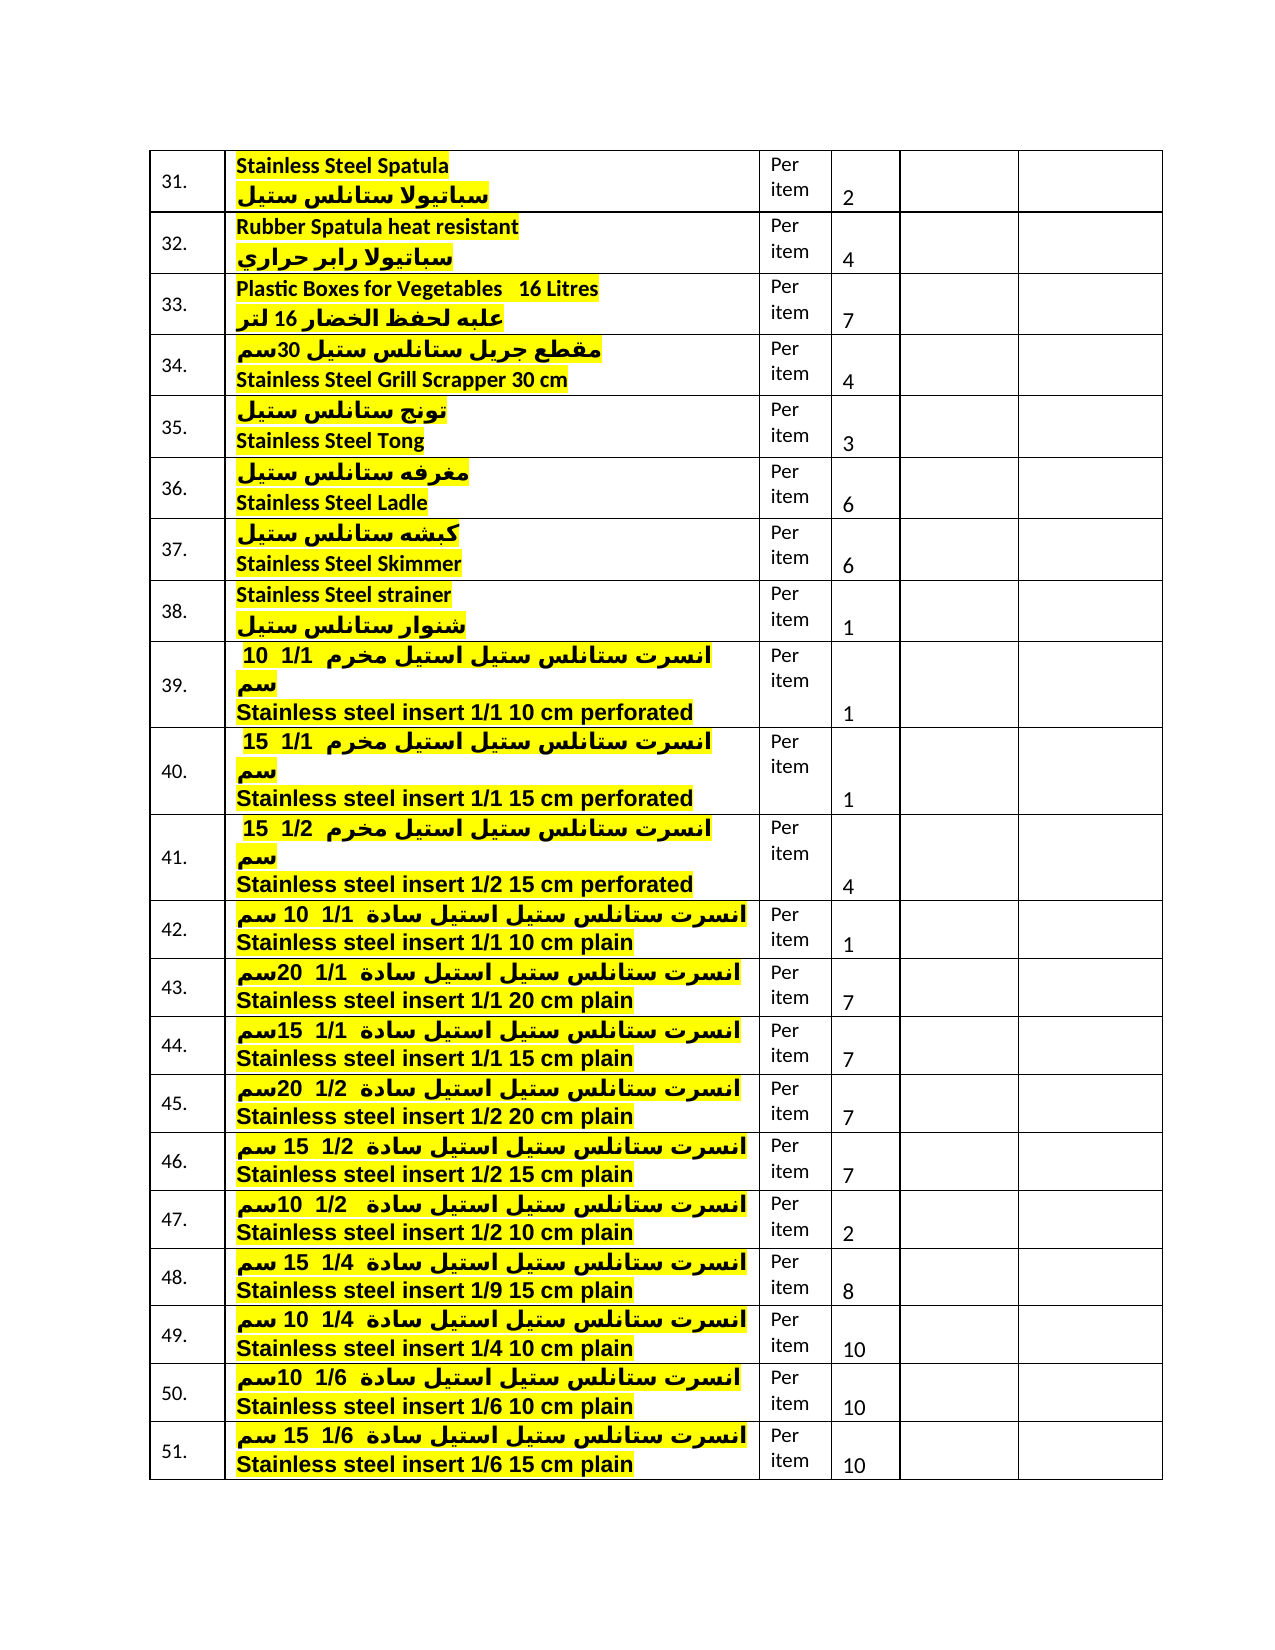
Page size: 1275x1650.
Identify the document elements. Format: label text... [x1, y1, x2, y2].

table_cell Per item [760, 815, 831, 900]
table_cell 7 [832, 1133, 899, 1189]
table_cell انسرت ستانلس ستيل استيل مخرم 1/1 10 سم Stainless steel insert 1/1 10 cm perforated [226, 642, 759, 727]
table_cell [901, 642, 1018, 727]
table_cell كبشه ستانلس ستيل Stainless Steel Skimmer [226, 519, 759, 579]
table_cell Per item [760, 1249, 831, 1305]
table_cell [901, 959, 1018, 1016]
table_cell [1019, 1017, 1162, 1074]
table_cell Per item [760, 642, 831, 727]
table_cell Per item [760, 901, 831, 958]
table_cell [901, 274, 1018, 334]
table_cell [1019, 815, 1162, 900]
table_cell 10 [832, 1364, 899, 1421]
table_cell 51. [151, 1422, 224, 1479]
table_cell [1019, 581, 1162, 641]
table_cell [901, 458, 1018, 518]
table_cell [901, 1422, 1018, 1479]
table_cell انسرت ستانلس ستيل استيل مخرم 1/2 15 سم Stainless steel insert 1/2 15 cm perforated [226, 815, 759, 900]
table_cell انسرت ستانلس ستيل استيل سادة 1/1 15سم Stainless steel insert 1/1 15 cm plain [226, 1017, 759, 1074]
table_cell [901, 581, 1018, 641]
table_cell [1019, 1133, 1162, 1189]
table_cell مقطع جريل ستانلس ستيل 30سم Stainless Steel Grill Scrapper 30 cm [226, 335, 759, 395]
table_cell 48. [151, 1249, 224, 1305]
table_cell 10 [832, 1306, 899, 1363]
table_cell 34. [151, 335, 224, 395]
table_cell انسرت ستانلس ستيل استيل سادة 1/4 15 سم Stainless steel insert 1/9 15 cm plain [226, 1249, 759, 1305]
table_cell [1019, 642, 1162, 727]
table_cell انسرت ستانلس ستيل استيل مخرم 1/1 15 سم Stainless steel insert 1/1 15 cm perforated [226, 728, 759, 813]
table_cell [901, 1133, 1018, 1189]
table_cell 49. [151, 1306, 224, 1363]
table_cell 47. [151, 1191, 224, 1247]
table_cell 10 [832, 1422, 899, 1479]
table_cell 7 [832, 959, 899, 1016]
table_cell [1019, 1364, 1162, 1421]
table_cell 44. [151, 1017, 224, 1074]
table_cell انسرت ستانلس ستيل استيل سادة 1/1 10 سم Stainless steel insert 1/1 10 cm plain [226, 901, 759, 958]
table_cell 37. [151, 519, 224, 579]
table_cell [1019, 1075, 1162, 1132]
table_cell [901, 901, 1018, 958]
table_cell 31. [151, 151, 224, 211]
table_cell 2 [832, 1191, 899, 1247]
table_cell 1 [832, 728, 899, 813]
table_cell Stainless Steel strainer شنوار ستانلس ستيل [226, 581, 759, 641]
table_cell Per item [760, 581, 831, 641]
table_cell [901, 1191, 1018, 1247]
table_cell Rubber Spatula heat resistant سباتيولا رابر حراري [226, 213, 759, 273]
table_cell [1019, 1422, 1162, 1479]
table_cell 7 [832, 1075, 899, 1132]
table_cell [1019, 335, 1162, 395]
table_cell Per item [760, 1075, 831, 1132]
table_cell انسرت ستانلس ستيل استيل سادة 1/2 20سم Stainless steel insert 1/2 20 cm plain [226, 1075, 759, 1132]
table_cell Per item [760, 335, 831, 395]
table_cell 4 [832, 335, 899, 395]
table_cell 46. [151, 1133, 224, 1189]
table_cell انسرت ستانلس ستيل استيل سادة 1/2 10سم Stainless steel insert 1/2 10 cm plain [226, 1191, 759, 1247]
table_cell 35. [151, 396, 224, 457]
table_cell [1019, 458, 1162, 518]
table_cell 41. [151, 815, 224, 900]
table_cell [1019, 274, 1162, 334]
table_cell [901, 151, 1018, 211]
table_cell Per item [760, 959, 831, 1016]
table_cell [901, 396, 1018, 457]
table_cell Per item [760, 458, 831, 518]
table_cell Per item [760, 1017, 831, 1074]
table_cell 39. [151, 642, 224, 727]
table_cell 1 [832, 901, 899, 958]
table_cell Per item [760, 519, 831, 579]
table_cell Plastic Boxes for Vegetables 16 Litres علبه لحفظ الخضار 16 لتر [226, 274, 759, 334]
table_cell Per item [760, 151, 831, 211]
table_cell [1019, 1306, 1162, 1363]
table_cell [901, 1364, 1018, 1421]
table_cell 3 [832, 396, 899, 457]
table_cell Per item [760, 396, 831, 457]
table_cell [1019, 1191, 1162, 1247]
table_cell [901, 335, 1018, 395]
table_cell انسرت ستانلس ستيل استيل سادة 1/2 15 سم Stainless steel insert 1/2 15 cm plain [226, 1133, 759, 1189]
table_cell 4 [832, 815, 899, 900]
table_cell 43. [151, 959, 224, 1016]
table_cell [1019, 396, 1162, 457]
table_cell Per item [760, 274, 831, 334]
table_cell Per item [760, 1306, 831, 1363]
table_cell [901, 1075, 1018, 1132]
table_cell Per item [760, 1133, 831, 1189]
table_cell [1019, 519, 1162, 579]
table_cell مغرفه ستانلس ستيل Stainless Steel Ladle [226, 458, 759, 518]
table_cell انسرت ستانلس ستيل استيل سادة 1/6 15 سم Stainless steel insert 1/6 15 cm plain [226, 1422, 759, 1479]
table_cell [901, 1017, 1018, 1074]
table_cell [901, 815, 1018, 900]
table_cell [1019, 151, 1162, 211]
table_cell انسرت ستانلس ستيل استيل سادة 1/6 10سم Stainless steel insert 1/6 10 cm plain [226, 1364, 759, 1421]
table_cell Per item [760, 1422, 831, 1479]
table_cell 6 [832, 519, 899, 579]
table_cell [1019, 1249, 1162, 1305]
table_cell [1019, 959, 1162, 1016]
table_cell [901, 728, 1018, 813]
table_cell Stainless Steel Spatula سباتيولا ستانلس ستيل [226, 151, 759, 211]
table_cell Per item [760, 1191, 831, 1247]
table_cell 7 [832, 1017, 899, 1074]
table_cell [901, 1249, 1018, 1305]
table_cell 1 [832, 581, 899, 641]
table_cell Per item [760, 728, 831, 813]
table_cell 32. [151, 213, 224, 273]
table_cell [901, 213, 1018, 273]
table_cell 8 [832, 1249, 899, 1305]
table_cell 36. [151, 458, 224, 518]
table_cell 7 [832, 274, 899, 334]
table_cell تونج ستانلس ستيل Stainless Steel Tong [226, 396, 759, 457]
table_cell 38. [151, 581, 224, 641]
table_cell Per item [760, 1364, 831, 1421]
table_cell [901, 1306, 1018, 1363]
table_cell [1019, 728, 1162, 813]
table_cell 42. [151, 901, 224, 958]
table_cell انسرت ستانلس ستيل استيل سادة 1/4 10 سم Stainless steel insert 1/4 10 cm plain [226, 1306, 759, 1363]
table_cell [901, 519, 1018, 579]
table_cell 1 [832, 642, 899, 727]
table_cell 45. [151, 1075, 224, 1132]
table_cell 4 [832, 213, 899, 273]
table_cell انسرت ستانلس ستيل استيل سادة 1/1 20سم Stainless steel insert 1/1 20 cm plain [226, 959, 759, 1016]
table_cell [1019, 901, 1162, 958]
table_cell 33. [151, 274, 224, 334]
table_cell 2 [832, 151, 899, 211]
table_cell 50. [151, 1364, 224, 1421]
table_cell 6 [832, 458, 899, 518]
table_cell [1019, 213, 1162, 273]
table_cell Per item [760, 213, 831, 273]
table_cell 40. [151, 728, 224, 813]
